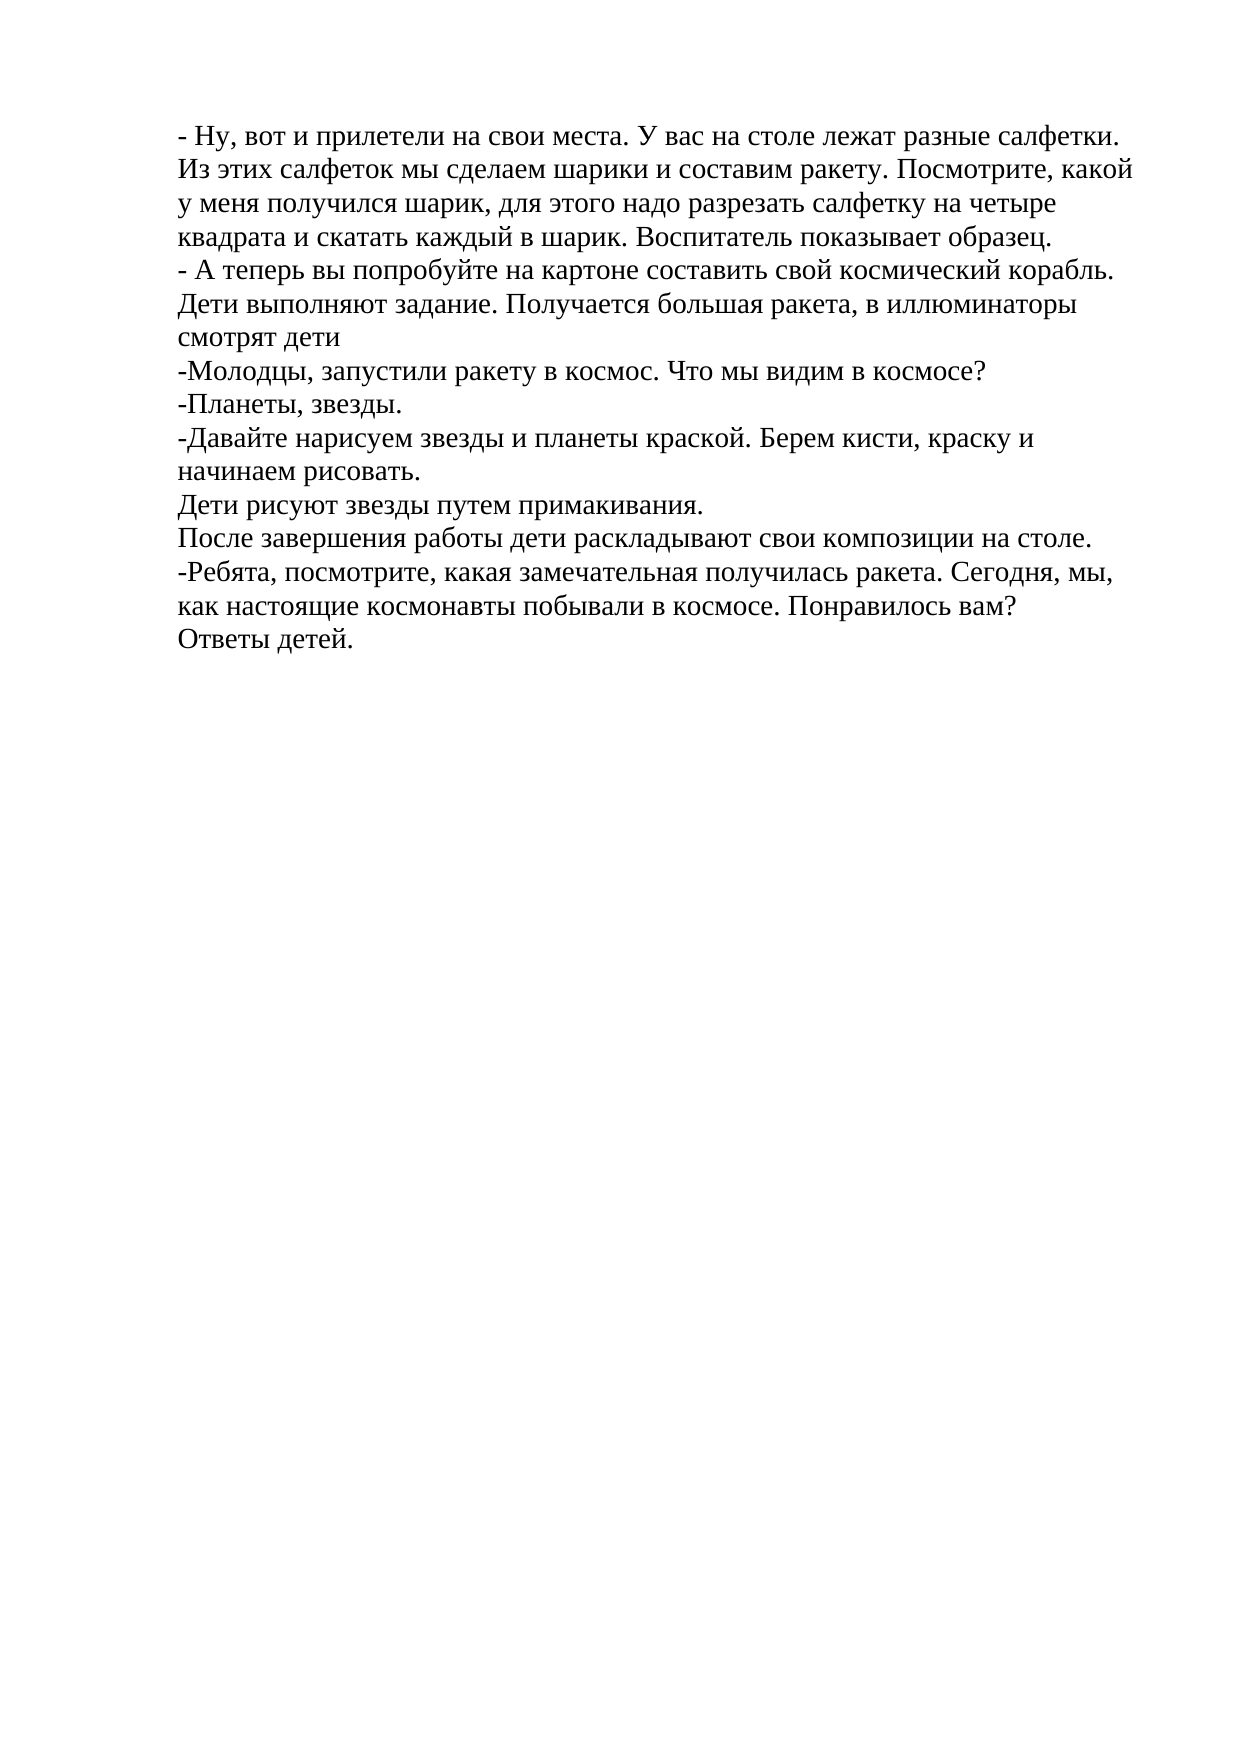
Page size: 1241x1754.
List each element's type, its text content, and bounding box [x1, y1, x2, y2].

text Дети рисуют звезды путем примакивания. [177, 487, 1152, 521]
text -Молодцы, запустили ракету в космос. Что мы видим в космосе? [177, 353, 1152, 386]
text Ответы детей. [177, 621, 1152, 655]
text Из этих салфеток мы сделаем шарики и составим ракету. Посмотрите, какой у меня получился шарик, для этого надо разрезать салфетку на четыре квадрата и скатать каждый в шарик. Воспитатель показывает образец. [177, 152, 1152, 252]
text Дети выполняют задание. Получается большая ракета, в иллюминаторы смотрят дети [177, 286, 1152, 353]
text -Давайте нарисуем звезды и планеты краской. Берем кисти, краску и начинаем рисовать. [177, 420, 1152, 487]
text -Планеты, звезды. [177, 386, 1152, 420]
text - А теперь вы попробуйте на картоне составить свой космический корабль. [177, 252, 1152, 286]
text После завершения работы дети раскладывают свои композиции на столе. [177, 521, 1152, 554]
text -Ребята, посмотрите, какая замечательная получилась ракета. Сегодня, мы, как настоящие космонавты побывали в космосе. Понравилось вам? [177, 554, 1152, 621]
text - Ну, вот и прилетели на свои места. У вас на столе лежат разные салфетки. [177, 118, 1152, 152]
